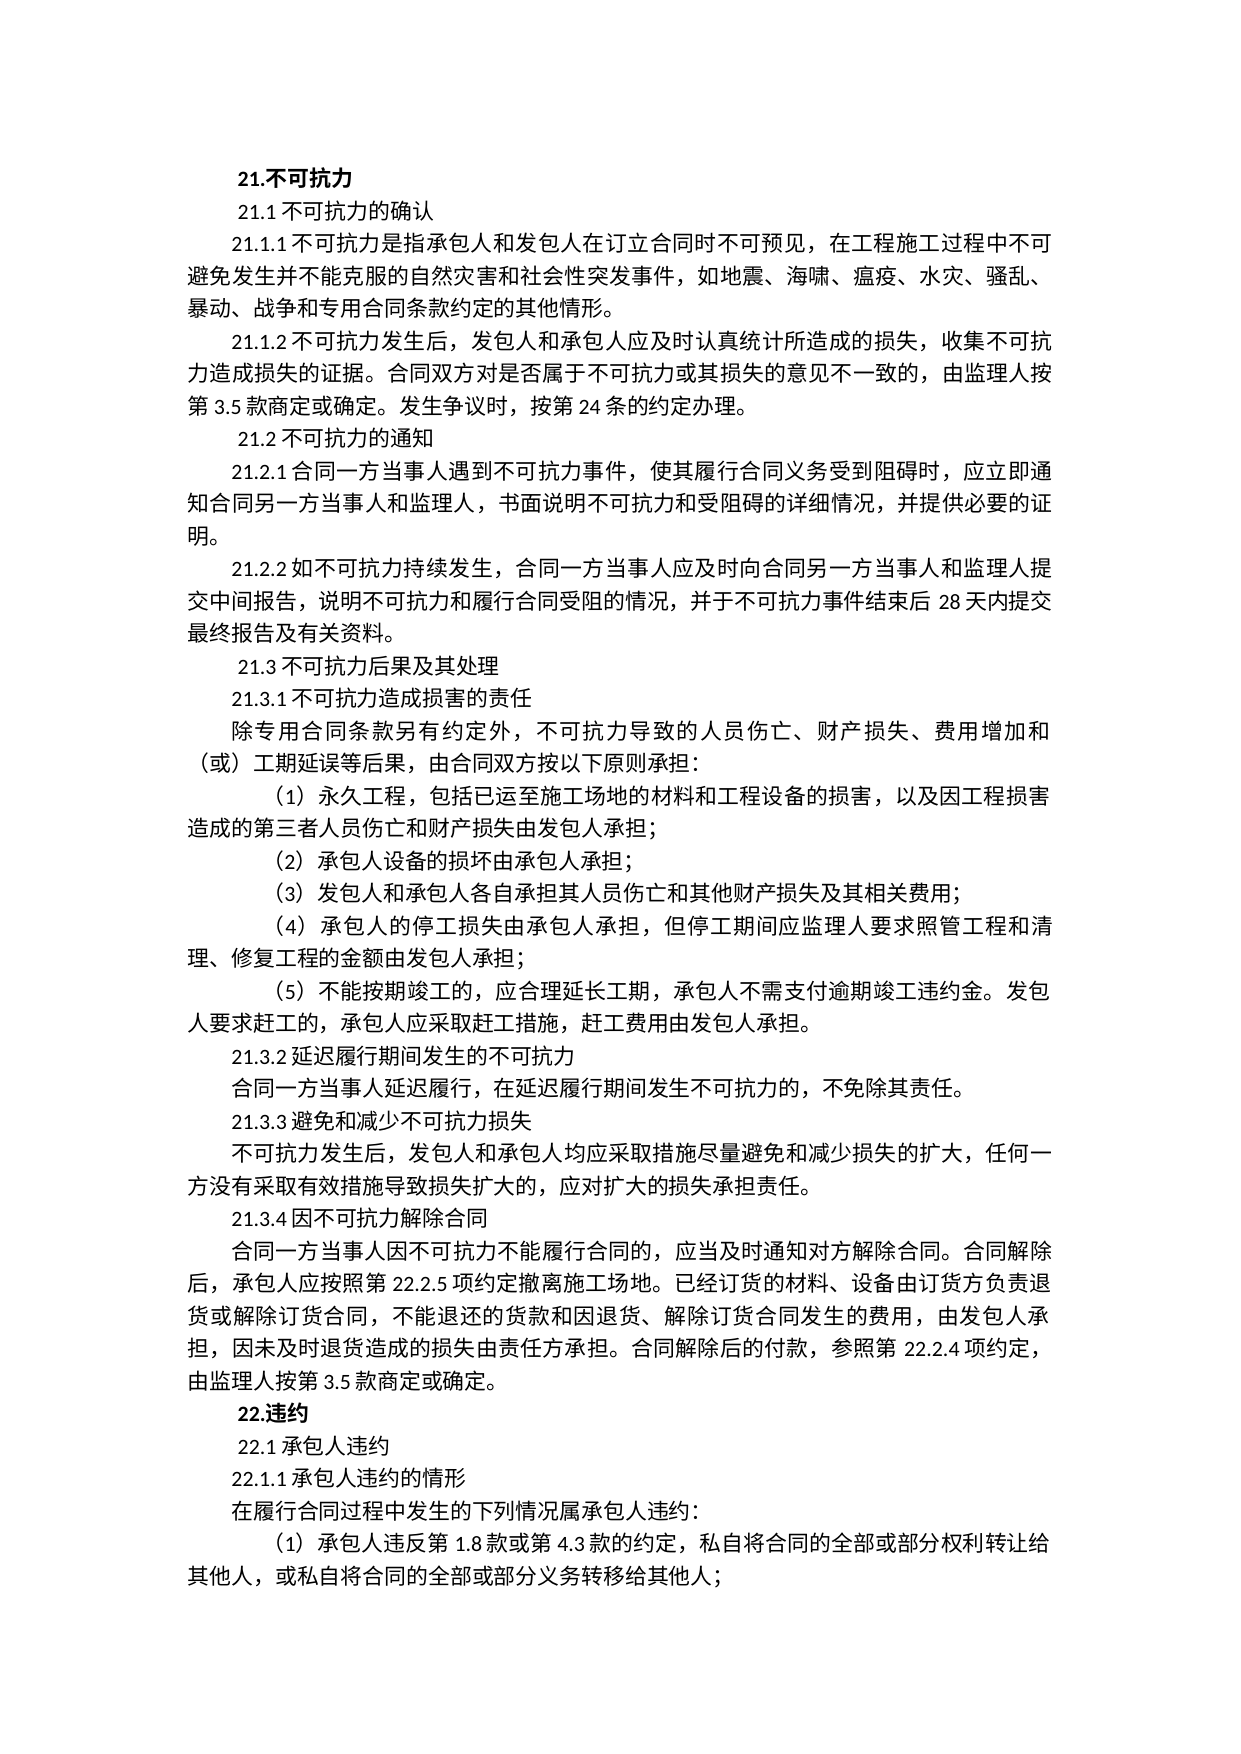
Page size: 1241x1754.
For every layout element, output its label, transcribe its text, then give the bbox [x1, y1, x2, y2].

text 21.3.3避免和减少不可抗力损失 [187, 1104, 1053, 1137]
text （2）承包人设备的损坏由承包人承担； [187, 844, 1053, 877]
text 21.3不可抗力后果及其处理 [187, 649, 1053, 682]
text 不可抗力发生后，发包人和承包人均应采取措施尽量避免和减少损失的扩大，任何一方没有采取有效措施导致损失扩大的，应对扩大的损失承担责任。 [187, 1137, 1053, 1202]
text 21.不可抗力 [187, 162, 1053, 194]
text 21.1.2不可抗力发生后，发包人和承包人应及时认真统计所造成的损失，收集不可抗力造成损失的证据。合同双方对是否属于不可抗力或其损失的意见不一致的，由监理人按第3.5款商定或确定。发生争议时，按第24条的约定办理。 [187, 324, 1053, 422]
text （1）永久工程，包括已运至施工场地的材料和工程设备的损害，以及因工程损害造成的第三者人员伤亡和财产损失由发包人承担； [187, 779, 1053, 844]
text （3）发包人和承包人各自承担其人员伤亡和其他财产损失及其相关费用； [187, 877, 1053, 909]
text 22.1承包人违约 [187, 1429, 1053, 1462]
text 21.2.1合同一方当事人遇到不可抗力事件，使其履行合同义务受到阻碍时，应立即通知合同另一方当事人和监理人，书面说明不可抗力和受阻碍的详细情况，并提供必要的证明。 [187, 454, 1053, 552]
text 21.3.4因不可抗力解除合同 [187, 1202, 1053, 1234]
text （1）承包人违反第1.8款或第4.3款的约定，私自将合同的全部或部分权利转让给其他人，或私自将合同的全部或部分义务转移给其他人； [187, 1527, 1053, 1592]
text 21.2不可抗力的通知 [187, 422, 1053, 454]
text （5）不能按期竣工的，应合理延长工期，承包人不需支付逾期竣工违约金。发包人要求赶工的，承包人应采取赶工措施，赶工费用由发包人承担。 [187, 974, 1053, 1039]
text 在履行合同过程中发生的下列情况属承包人违约： [187, 1494, 1053, 1527]
text 21.3.2延迟履行期间发生的不可抗力 [187, 1039, 1053, 1072]
text 21.1.1不可抗力是指承包人和发包人在订立合同时不可预见，在工程施工过程中不可避免发生并不能克服的自然灾害和社会性突发事件，如地震、海啸、瘟疫、水灾、骚乱、暴动、战争和专用合同条款约定的其他情形。 [187, 227, 1053, 324]
text 21.3.1不可抗力造成损害的责任 [187, 682, 1053, 714]
text 合同一方当事人因不可抗力不能履行合同的，应当及时通知对方解除合同。合同解除后，承包人应按照第22.2.5项约定撤离施工场地。已经订货的材料、设备由订货方负责退货或解除订货合同，不能退还的货款和因退货、解除订货合同发生的费用，由发包人承担，因未及时退货造成的损失由责任方承担。合同解除后的付款，参照第22.2.4项约定，由监理人按第3.5款商定或确定。 [187, 1234, 1053, 1397]
text （4）承包人的停工损失由承包人承担，但停工期间应监理人要求照管工程和清理、修复工程的金额由发包人承担； [187, 909, 1053, 974]
text 22.1.1承包人违约的情形 [187, 1462, 1053, 1494]
text 21.2.2如不可抗力持续发生，合同一方当事人应及时向合同另一方当事人和监理人提交中间报告，说明不可抗力和履行合同受阻的情况，并于不可抗力事件结束后28天内提交最终报告及有关资料。 [187, 552, 1053, 649]
text 22.违约 [187, 1397, 1053, 1429]
text 除专用合同条款另有约定外，不可抗力导致的人员伤亡、财产损失、费用增加和（或）工期延误等后果，由合同双方按以下原则承担： [187, 714, 1053, 779]
text 合同一方当事人延迟履行，在延迟履行期间发生不可抗力的，不免除其责任。 [187, 1072, 1053, 1104]
text 21.1不可抗力的确认 [187, 194, 1053, 227]
